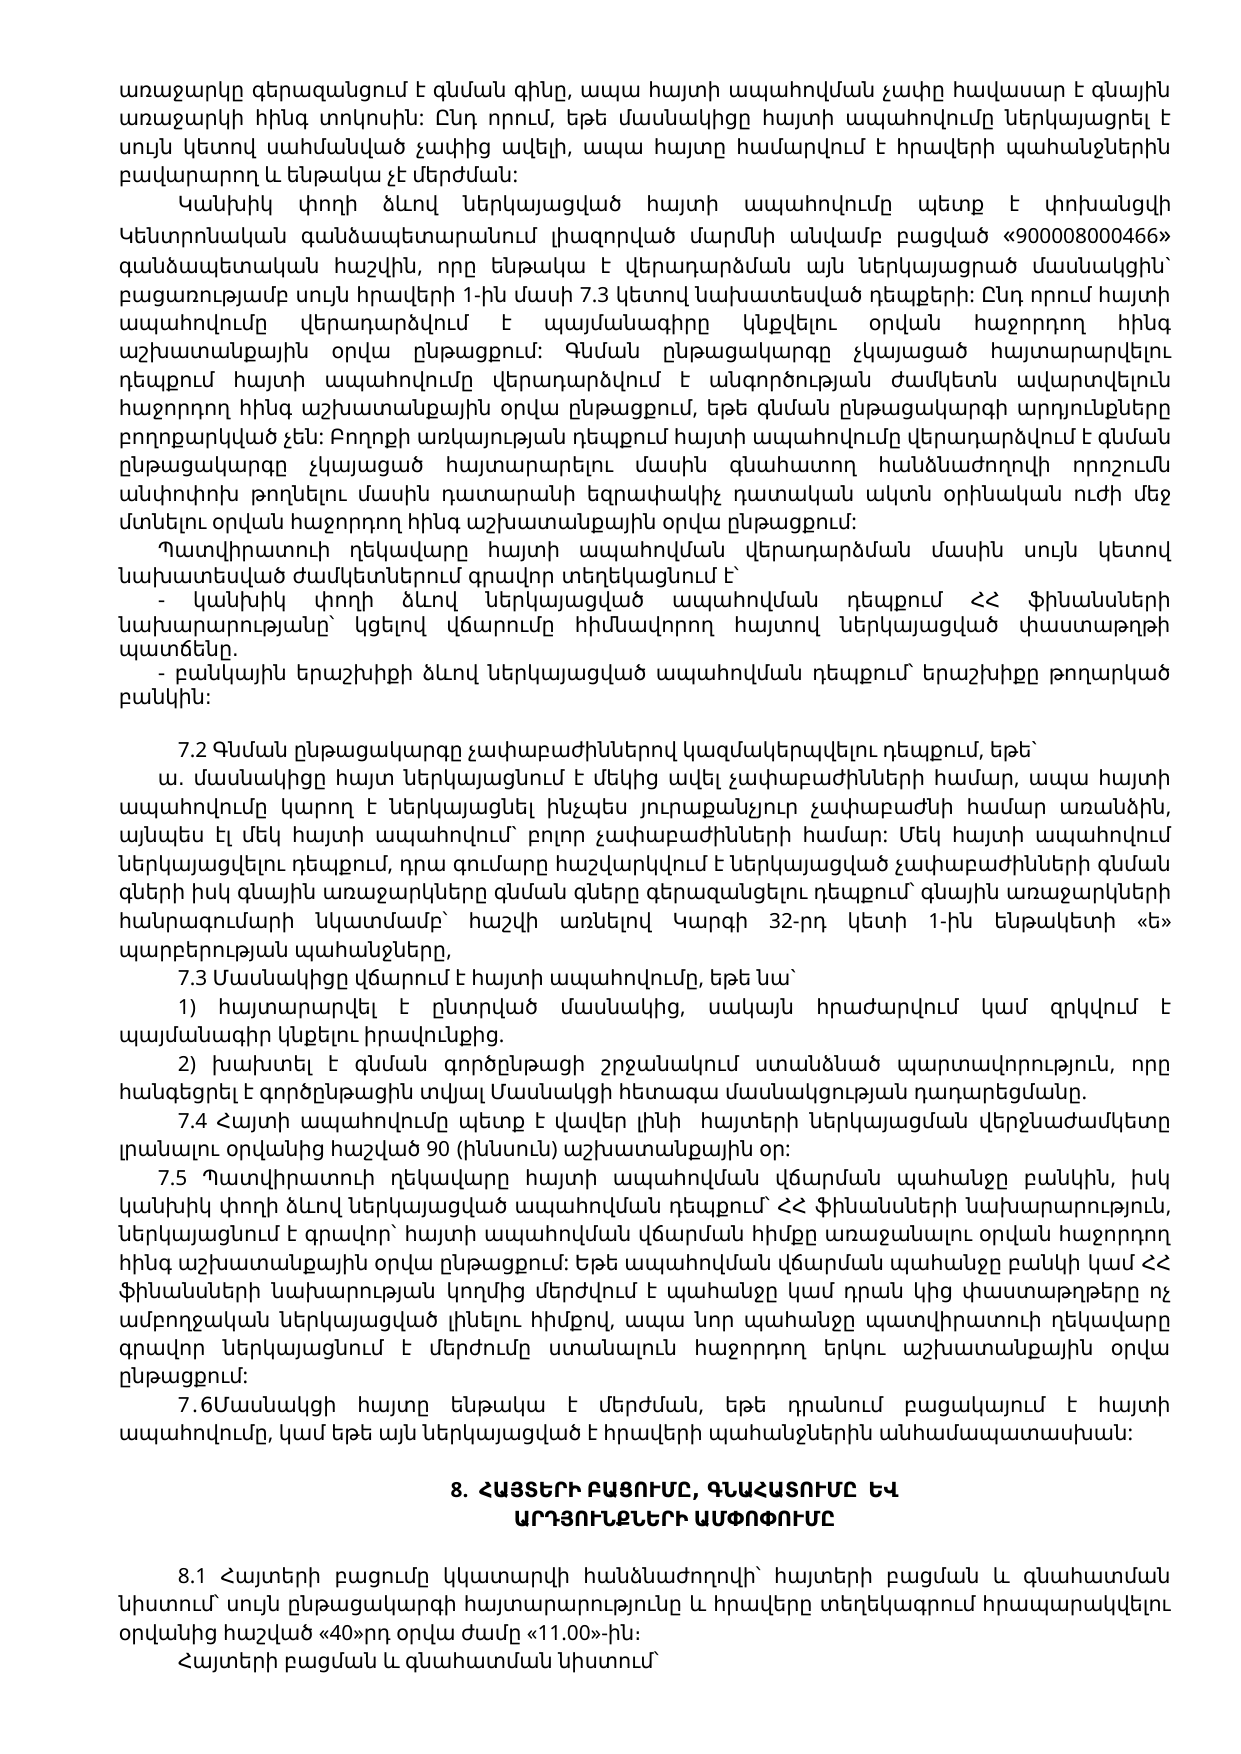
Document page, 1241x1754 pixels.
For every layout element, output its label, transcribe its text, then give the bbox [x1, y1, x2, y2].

text 2) խախտել է գնման գործընթացի շրջանակում ստանձնած պարտավորություն, որը հանգեցրել է գործընթացին տվյալ Մասնակցի հետագա մասնակցության դադարեցմանը. [118, 1049, 1171, 1106]
text 8.1 Հայտերի բացումը կկատարվի հանձնաժողովի՝ հայտերի բացման և գնահատման նիստում՝ սույն ընթացակարգի հայտարարությունը և հրավերը տեղեկագրում հրապարակվելու օրվանից հաշված «40»րդ օրվա ժամը «11.00»-ին։ [118, 1561, 1171, 1646]
text Պատվիրատուի ղեկավարը հայտի ապահովման վերադարձման մասին սույն կետով նախատեսված ժամկետներում գրավոր տեղեկացնում է՝ [118, 536, 1171, 588]
text Հայտերի բացման և գնահատման նիստում՝ [118, 1646, 1171, 1674]
text 7.3 Մասնակիցը վճարում է հայտի ապահովումը, եթե նա` [118, 963, 1171, 992]
text - կանխիկ փողի ձևով ներկայացված ապահովման դեպքում ՀՀ ֆինանսների նախարարությանը՝ կցելով վճարումը հիմնավորող հայտով ներկայացված փաստաթղթի պատճենը. [118, 588, 1171, 661]
text 1) հայտարարվել է ընտրված մասնակից, սակայն հրաժարվում կամ զրկվում է պայմանագիր կնքելու իրավունքից. [118, 992, 1171, 1049]
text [118, 75, 1171, 189]
text ԱՐԴՅՈՒՆՔՆԵՐԻ ԱՄՓՈՓՈՒՄԸ [118, 1504, 1171, 1532]
text Կանխիկ փողի ձևով ներկայացված հայտի ապահովումը պետք է փոխանցվի Կենտրոնական գանձապետարանում լիազորված մարմնի անվամբ բացված «900008000466» գանձապետական հաշվին, որը ենթակա է վերադարձման այն ներկայացրած մասնակցին` բացառությամբ սույն հրավերի 1-ին մասի 7.3 կետով նախատեսված դեպքերի: Ընդ որում հայտի ապահովումը վերադարձվում է պայմանագիրը կնքվելու օրվան հաջորդող հինգ աշխատանքային օրվա ընթացքում: Գնման ընթացակարգը չկայացած հայտարարվելու դեպքում հայտի ապահովումը վերադարձվում է անգործության ժամկետն ավարտվելուն հաջորդող հինգ աշխատանքային օրվա ընթացքում, եթե գնման ընթացակարգի արդյունքները բողոքարկված չեն: Բողոքի առկայության դեպքում հայտի ապահովումը վերադարձվում է գնման ընթացակարգը չկայացած հայտարարելու մասին գնահատող հանձնաժողովի որոշումն անփոփոխ թողնելու մասին դատարանի եզրափակիչ դատական ակտն օրինական ուժի մեջ մտնելու օրվան հաջորդող հինգ աշխատանքային օրվա ընթացքում: [118, 189, 1171, 536]
text - բանկային երաշխիքի ձևով ներկայացված ապահովման դեպքում՝ երաշխիքը թողարկած բանկին: [118, 661, 1171, 710]
text 7.2 Գնման ընթացակարգը չափաբաժիններով կազմակերպվելու դեպքում, եթե` [118, 735, 1171, 763]
text 8. ՀԱՅՏԵՐԻ ԲԱՑՈՒՄԸ, ԳՆԱՀԱՏՈՒՄԸ ԵՎ [118, 1475, 1171, 1504]
text 7․6Մասնակցի հայտը ենթակա է մերժման, եթե դրանում բացակայում է հայտի ապահովումը, կամ եթե այն ներկայացված է հրավերի պահանջներին անհամապատասխան: [118, 1390, 1171, 1447]
text ա. մասնակիցը հայտ ներկայացնում է մեկից ավել չափաբաժինների համար, ապա հայտի ապահովումը կարող է ներկայացնել ինչպես յուրաքանչյուր չափաբաժնի համար առանձին, այնպես էլ մեկ հայտի ապահովում` բոլոր չափաբաժինների համար: Մեկ հայտի ապահովում ներկայացվելու դեպքում, դրա գումարը հաշվարկվում է ներկայացված չափաբաժինների գնման գների իսկ գնային առաջարկները գնման գները գերազանցելու դեպքում՝ գնային առաջարկների հանրագումարի նկատմամբ՝ հաշվի առնելով Կարգի 32-րդ կետի 1-ին ենթակետի «ե» պարբերության պահանջները, [118, 763, 1171, 963]
text 7.4 Հայտի ապահովումը պետք է վավեր լինի հայտերի ներկայացման վերջնաժամկետը լրանալու օրվանից հաշված 90 (իննսուն) աշխատանքային օր: [118, 1106, 1171, 1163]
text 7.5 Պատվիրատուի ղեկավարը հայտի ապահովման վճարման պահանջը բանկին, իսկ կանխիկ փողի ձևով ներկայացված ապահովման դեպքում՝ ՀՀ ֆինանսների նախարարություն, ներկայացնում է գրավոր՝ հայտի ապահովման վճարման հիմքը առաջանալու օրվան հաջորդող հինգ աշխատանքային օրվա ընթացքում: Եթե ապահովման վճարման պահանջը բանկի կամ ՀՀ ֆինանսների նախարության կողմից մերժվում է պահանջը կամ դրան կից փաստաթղթերը ոչ ամբողջական ներկայացված լինելու հիմքով, ապա նոր պահանջը պատվիրատուի ղեկավարը գրավոր ներկայացնում է մերժումը ստանալուն հաջորդող երկու աշխատանքային օրվա ընթացքում: [118, 1163, 1171, 1390]
